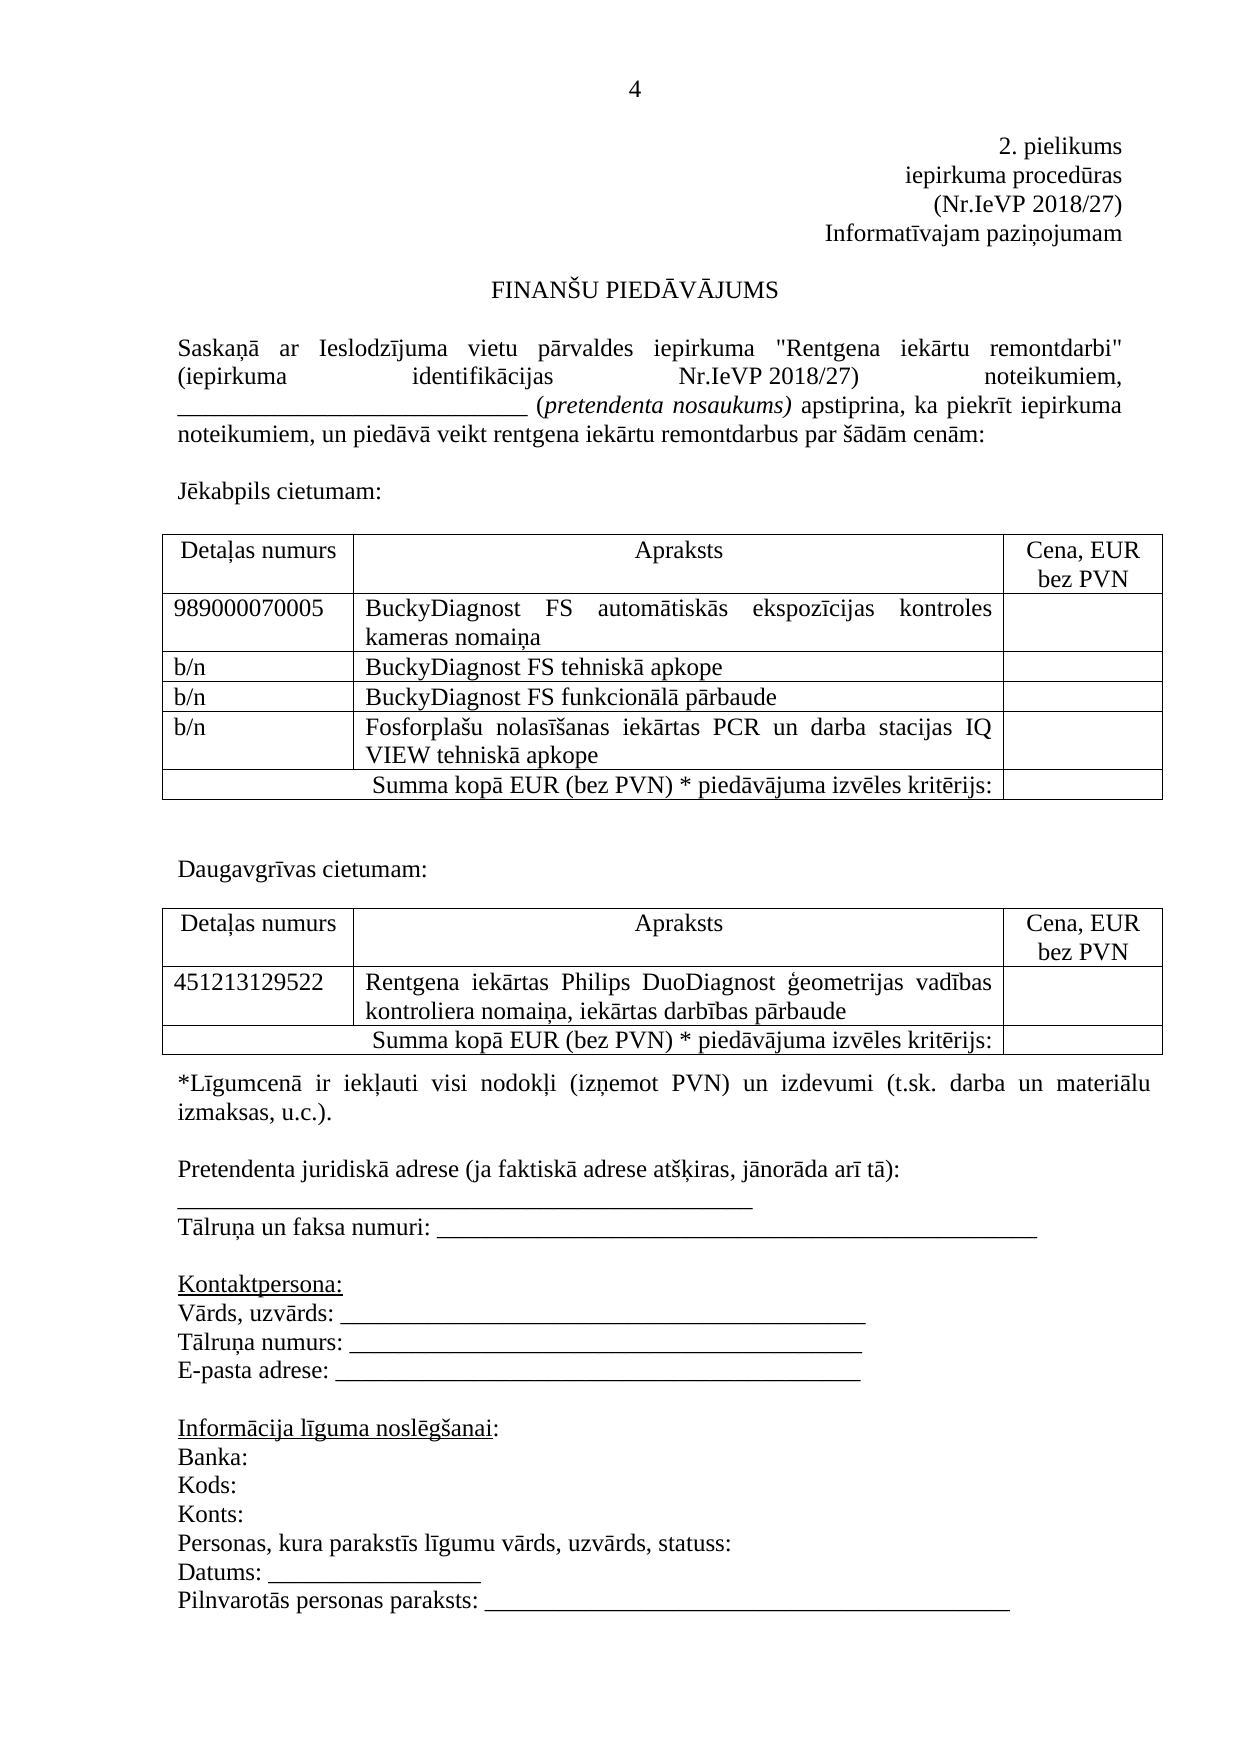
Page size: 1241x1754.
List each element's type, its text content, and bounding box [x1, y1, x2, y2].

text Datums: _________________ [177, 1557, 1152, 1585]
table_cell BuckyDiagnost FS funkcionālā pārbaude [354, 682, 1003, 711]
table_cell BuckyDiagnost FS tehniskā apkope [354, 652, 1003, 681]
table_header Cena, EUR bez PVN [1004, 535, 1162, 592]
table_header Apraksts [354, 535, 1003, 592]
text FINANŠU PIEDĀVĀJUMS [118, 275, 1152, 304]
table_header Detaļas numurs [163, 535, 353, 592]
table_cell [1004, 712, 1162, 769]
text Personas, kura parakstīs līgumu vārds, uzvārds, statuss: [177, 1528, 1152, 1557]
table_cell b/n [163, 682, 353, 711]
text 2. pielikums [177, 131, 1122, 160]
text (Nr.IeVP 2018/27) [768, 189, 1122, 218]
table_cell [1004, 967, 1162, 1024]
text Vārds, uzvārds: __________________________________________ [177, 1298, 1152, 1327]
text Banka: [177, 1442, 1152, 1470]
text *Līgumcenā ir iekļauti visi nodokļi (izņemot PVN) un izdevumi (t.sk. darba un materiālu izmaksas, u.c.). [177, 1068, 1152, 1125]
text Kods: [177, 1470, 1152, 1499]
table_cell Rentgena iekārtas Philips DuoDiagnost ģeometrijas vadības kontroliera nomaiņa, iekārtas darbības pārbaude [354, 967, 1003, 1024]
table_cell [1004, 594, 1162, 651]
table_cell [1004, 652, 1162, 681]
text iepirkuma procedūras [768, 160, 1122, 189]
table_cell [1004, 682, 1162, 711]
table_cell [1004, 1026, 1162, 1054]
table_cell Summa kopā EUR (bez PVN) * piedāvājuma izvēles kritērijs: [163, 770, 1003, 799]
table_cell b/n [163, 652, 353, 681]
text ______________________________________________ [177, 1183, 1152, 1212]
table_cell 451213129522 [163, 967, 353, 1024]
text Tālruņa un faksa numuri: ________________________________________________ [177, 1212, 1152, 1240]
table_cell [1004, 770, 1162, 799]
text Pretendenta juridiskā adrese (ja faktiskā adrese atšķiras, jānorāda arī tā): [177, 1154, 1152, 1183]
text Konts: [177, 1499, 1152, 1528]
text E-pasta adrese: __________________________________________ [177, 1355, 1152, 1384]
text Pilnvarotās personas paraksts: __________________________________________ [177, 1585, 1152, 1614]
table_cell 989000070005 [163, 594, 353, 651]
table_cell Fosforplašu nolasīšanas iekārtas PCR un darba stacijas IQ VIEW tehniskā apkope [354, 712, 1003, 769]
text Jēkabpils cietumam: [177, 476, 1152, 505]
text Informācija līguma noslēgšanai: [177, 1413, 1152, 1442]
table_cell Summa kopā EUR (bez PVN) * piedāvājuma izvēles kritērijs: [163, 1026, 1003, 1054]
text Informatīvajam paziņojumam [768, 218, 1122, 246]
text Kontaktpersona: [177, 1269, 1152, 1298]
table_cell b/n [163, 712, 353, 769]
table_header Apraksts [354, 909, 1003, 966]
table_cell BuckyDiagnost FS automātiskās ekspozīcijas kontroles kameras nomaiņa [354, 594, 1003, 651]
text Daugavgrīvas cietumam: [177, 854, 1152, 882]
text Saskaņā ar Ieslodzījuma vietu pārvaldes iepirkuma "Rentgena iekārtu remontdarbi" (iepirkuma identifikācijas Nr.IeVP 2018/27) noteikumiem, ____________________________ (pretendenta nosaukums) apstiprina, ka piekrīt iepirkuma noteikumiem, un piedāvā veikt rentgena iekārtu remontdarbus par šādām cenām: [177, 333, 1122, 448]
text Tālruņa numurs: _________________________________________ [177, 1327, 1152, 1355]
table_header Cena, EUR bez PVN [1004, 909, 1162, 966]
table_header Detaļas numurs [163, 909, 353, 966]
